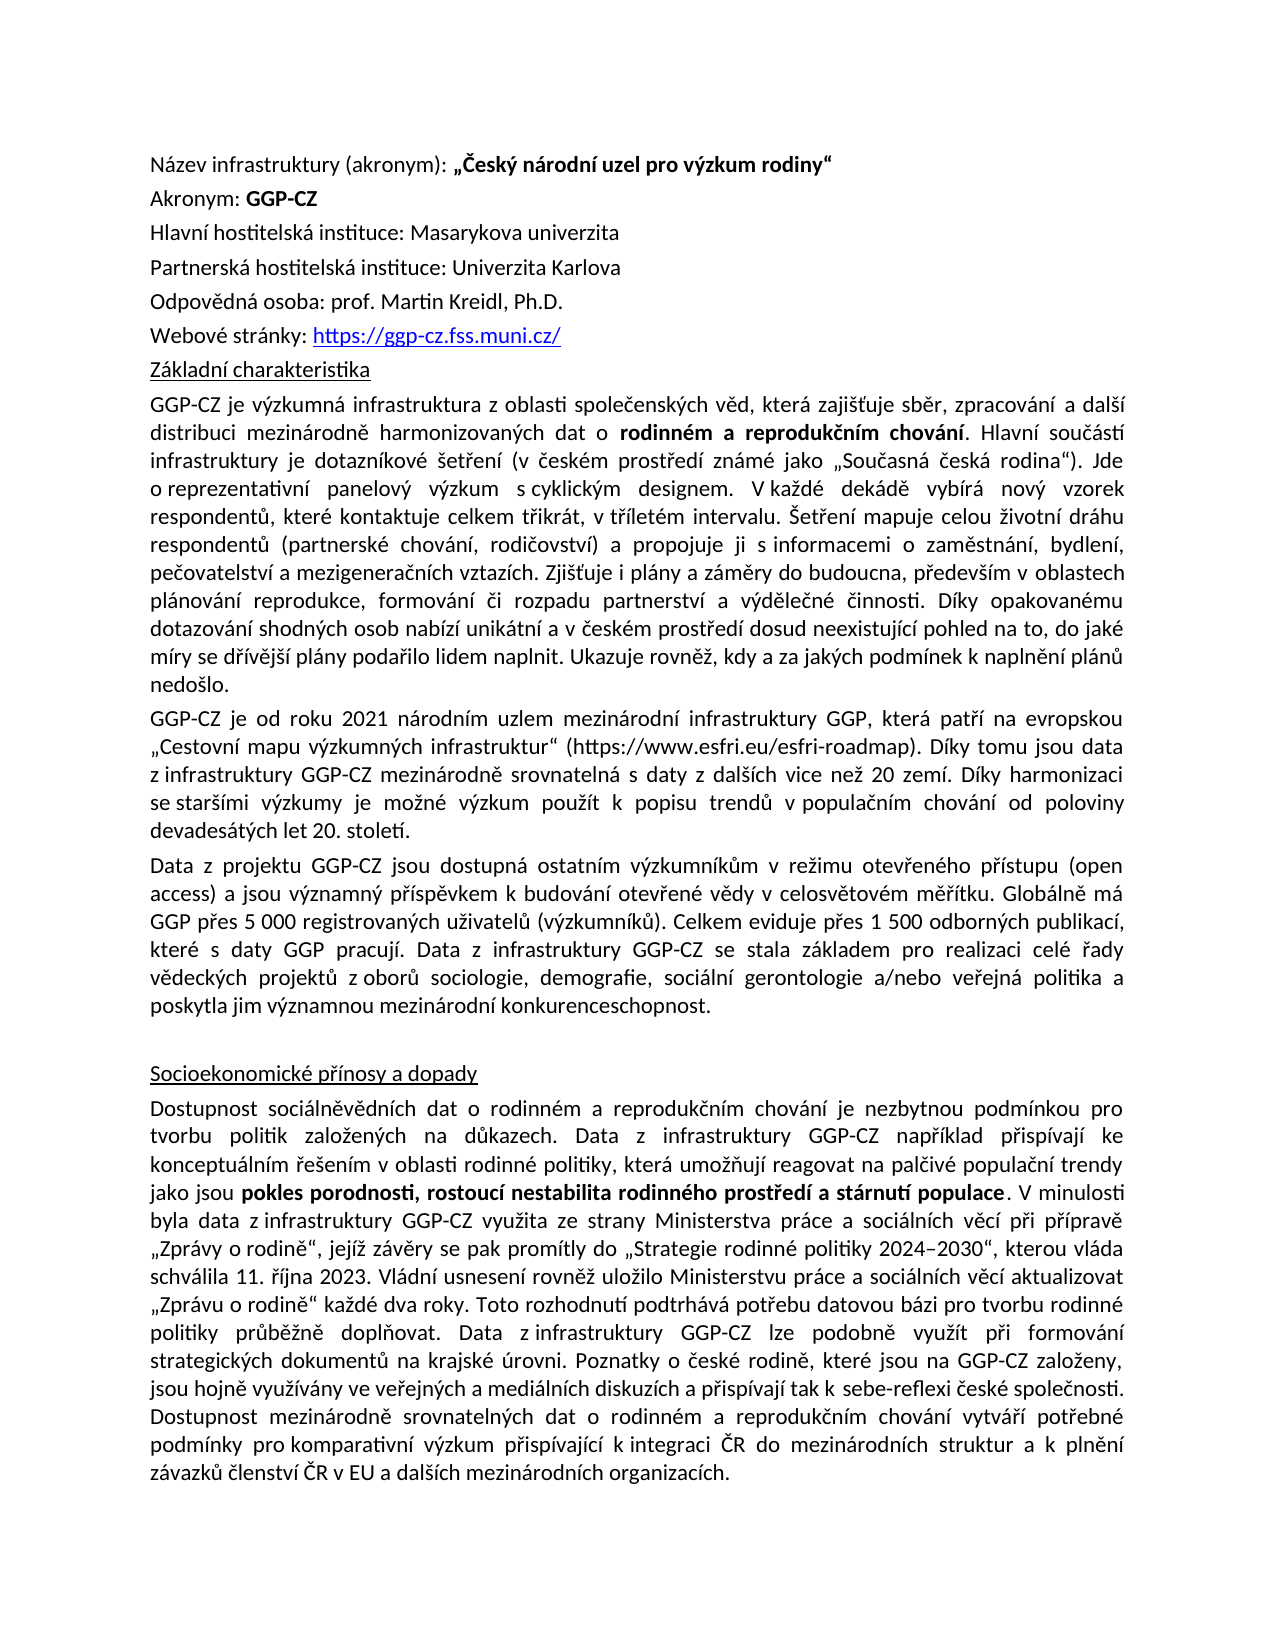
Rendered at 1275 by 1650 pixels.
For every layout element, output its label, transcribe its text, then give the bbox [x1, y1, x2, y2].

text Dostupnost sociálněvědních dat o rodinném a reprodukčním chování je nezbytnou podmínkou pro tvorbu politik založených na důkazech. Data z infrastruktury GGP-CZ například přispívají ke konceptuálním řešením v oblasti rodinné politiky, která umožňují reagovat na palčivé populační trendy jako jsou pokles porodnosti, rostoucí nestabilita rodinného prostředí a stárnutí populace. V minulosti byla data z infrastruktury GGP-CZ využita ze strany Ministerstva práce a sociálních věcí při přípravě „Zprávy o rodině“, jejíž závěry se pak promítly do „Strategie rodinné politiky 2024–2030“, kterou vláda schválila 11. října 2023. Vládní usnesení rovněž uložilo Ministerstvu práce a sociálních věcí aktualizovat „Zprávu o rodině“ každé dva roky. Toto rozhodnutí podtrhává potřebu datovou bázi pro tvorbu rodinné politiky průběžně doplňovat. Data z infrastruktury GGP-CZ lze podobně využít při formování strategických dokumentů na krajské úrovni. Poznatky o české rodině, které jsou na GGP-CZ založeny, jsou hojně využívány ve veřejných a mediálních diskuzích a přispívají tak k sebe-reflexi české společnosti. Dostupnost mezinárodně srovnatelných dat o rodinném a reprodukčním chování vytváří potřebné podmínky pro komparativní výzkum přispívající k integraci ČR do mezinárodních struktur a k plnění závazků členství ČR v EU a dalších mezinárodních organizacích. [150, 1094, 1125, 1486]
text Partnerská hostitelská instituce: Univerzita Karlova [150, 253, 1125, 281]
text GGP-CZ je od roku 2021 národním uzlem mezinárodní infrastruktury GGP, která patří na evropskou „Cestovní mapu výzkumných infrastruktur“ (https://www.esfri.eu/esfri-roadmap). Díky tomu jsou data z infrastruktury GGP-CZ mezinárodně srovnatelná s daty z dalších vice než 20 zemí. Díky harmonizaci se staršími výzkumy je možné výzkum použít k popisu trendů v populačním chování od poloviny devadesátých let 20. století. [150, 704, 1125, 844]
text Webové stránky: https://ggp-cz.fss.muni.cz/ [150, 321, 1125, 349]
text Hlavní hostitelská instituce: Masarykova univerzita [150, 218, 1125, 247]
text GGP-CZ je výzkumná infrastruktura z oblasti společenských věd, která zajišťuje sběr, zpracování a další distribuci mezinárodně harmonizovaných dat o rodinném a reprodukčním chování. Hlavní součástí infrastruktury je dotazníkové šetření (v českém prostředí známé jako „Současná česká rodina“). Jde o reprezentativní panelový výzkum s cyklickým designem. V každé dekádě vybírá nový vzorek respondentů, které kontaktuje celkem třikrát, v tříletém intervalu. Šetření mapuje celou životní dráhu respondentů (partnerské chování, rodičovství) a propojuje ji s informacemi o zaměstnání, bydlení, pečovatelství a mezigeneračních vztazích. Zjišťuje i plány a záměry do budoucna, především v oblastech plánování reprodukce, formování či rozpadu partnerství a výdělečné činnosti. Díky opakovanému dotazování shodných osob nabízí unikátní a v českém prostředí dosud neexistující pohled na to, do jaké míry se dřívější plány podařilo lidem naplnit. Ukazuje rovněž, kdy a za jakých podmínek k naplnění plánů nedošlo. [150, 390, 1125, 698]
text Akronym: GGP-CZ [150, 184, 1125, 212]
text Název infrastruktury (akronym): „Český národní uzel pro výzkum rodiny“ [150, 150, 1125, 178]
text Základní charakteristika [150, 356, 1125, 384]
text Odpovědná osoba: prof. Martin Kreidl, Ph.D. [150, 287, 1125, 315]
text Data z projektu GGP-CZ jsou dostupná ostatním výzkumníkům v režimu otevřeného přístupu (open access) a jsou významný příspěvkem k budování otevřené vědy v celosvětovém měřítku. Globálně má GGP přes 5 000 registrovaných uživatelů (výzkumníků). Celkem eviduje přes 1 500 odborných publikací, které s daty GGP pracují. Data z infrastruktury GGP-CZ se stala základem pro realizaci celé řady vědeckých projektů z oborů sociologie, demografie, sociální gerontologie a/nebo veřejná politika a poskytla jim významnou mezinárodní konkurenceschopnost. [150, 851, 1125, 1019]
text Socioekonomické přínosy a dopady [150, 1059, 1125, 1087]
